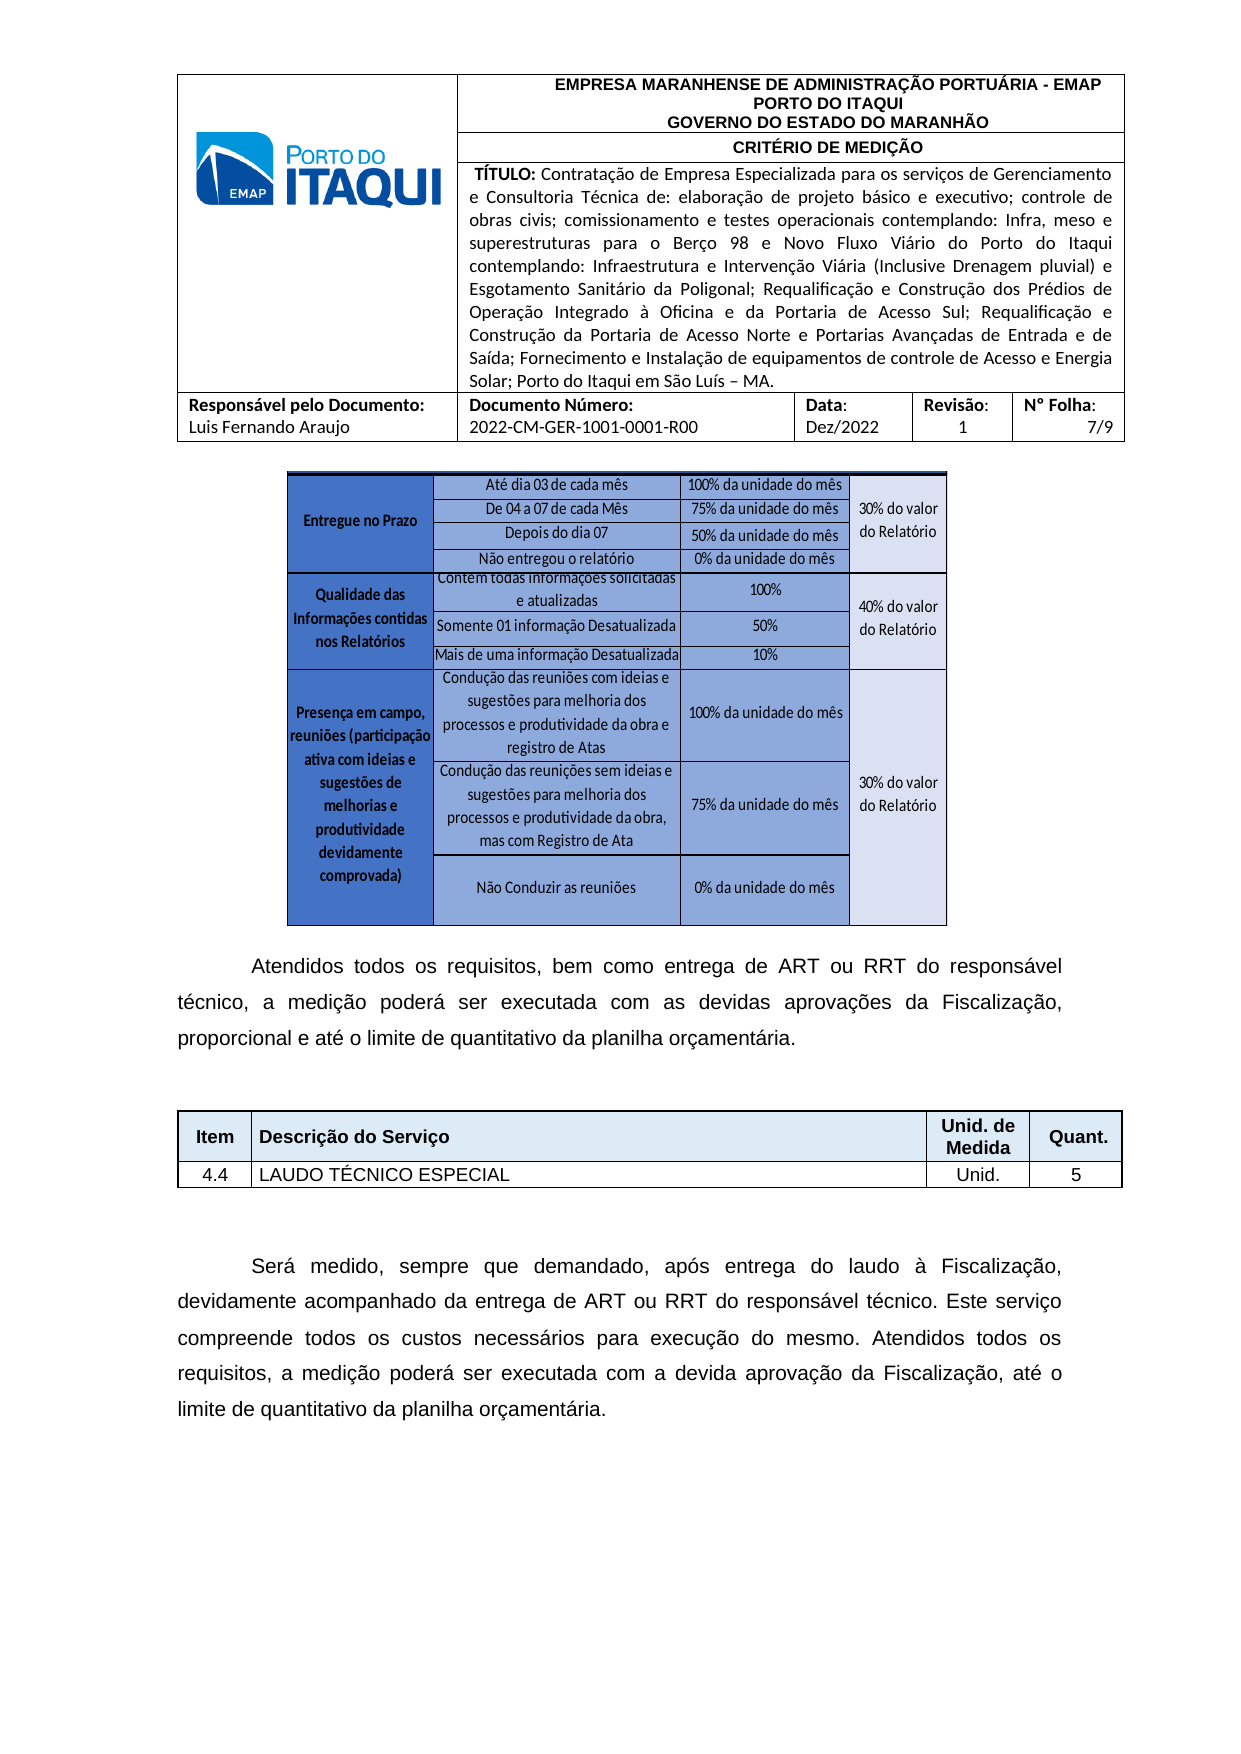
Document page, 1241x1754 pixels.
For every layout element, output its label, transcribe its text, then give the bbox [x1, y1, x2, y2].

text Será medido, sempre que demandado, após entrega do laudo à Fiscalização, devidamente acompanhado da entrega de ART ou RRT do responsável técnico. Este serviço compreende todos os custos necessários para execução do mesmo. Atendidos todos os requisitos, a medição poderá ser executada com a devida aprovação da Fiscalização, até o limite de quantitativo da planilha orçamentária. [177, 1253, 1063, 1421]
table_cell LAUDO TÉCNICO ESPECIAL [252, 1162, 926, 1187]
table_cell 5 [1030, 1162, 1121, 1187]
table_header Item [179, 1112, 251, 1161]
table_header Unid. de Medida [927, 1112, 1029, 1161]
table_header Quant. [1030, 1112, 1121, 1161]
text Atendidos todos os requisitos, bem como entrega de ART ou RRT do responsável técnico, a medição poderá ser executada com as devidas aprovações da Fiscalização, proporcional e até o limite de quantitativo da planilha orçamentária. [177, 954, 1063, 1049]
table_cell 4.4 [179, 1162, 251, 1187]
table_cell Unid. [927, 1162, 1029, 1187]
table_header Descrição do Serviço [252, 1112, 926, 1161]
picture [188, 122, 449, 213]
